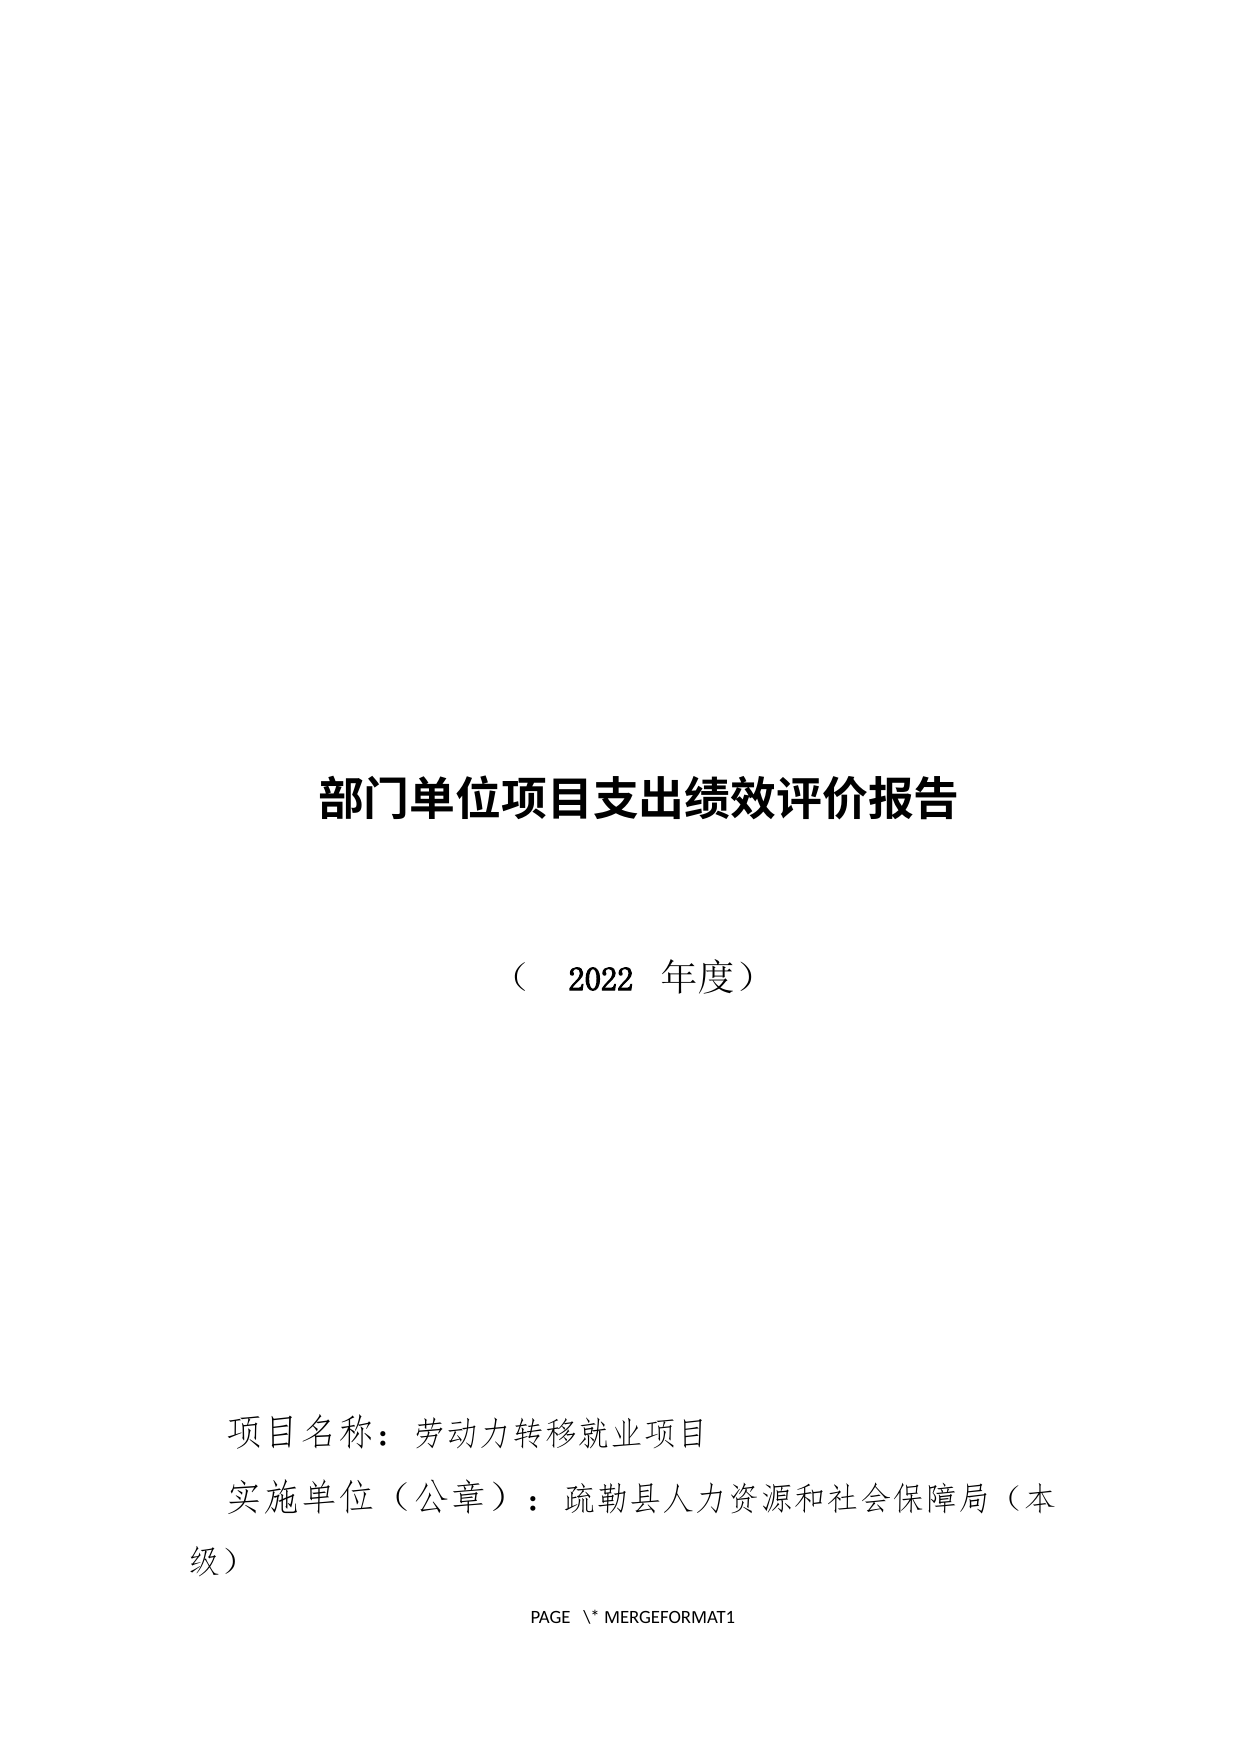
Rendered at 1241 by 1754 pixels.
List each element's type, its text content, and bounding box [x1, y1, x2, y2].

text 项目名称：劳动力转移就业项目 [187, 1397, 1078, 1462]
text （ 2022 年度） [187, 942, 1078, 1007]
text 实施单位（公章）：疏勒县人力资源和社会保障局（本级） [187, 1462, 1078, 1592]
text 部门单位项目支出绩效评价报告 [187, 747, 1078, 844]
